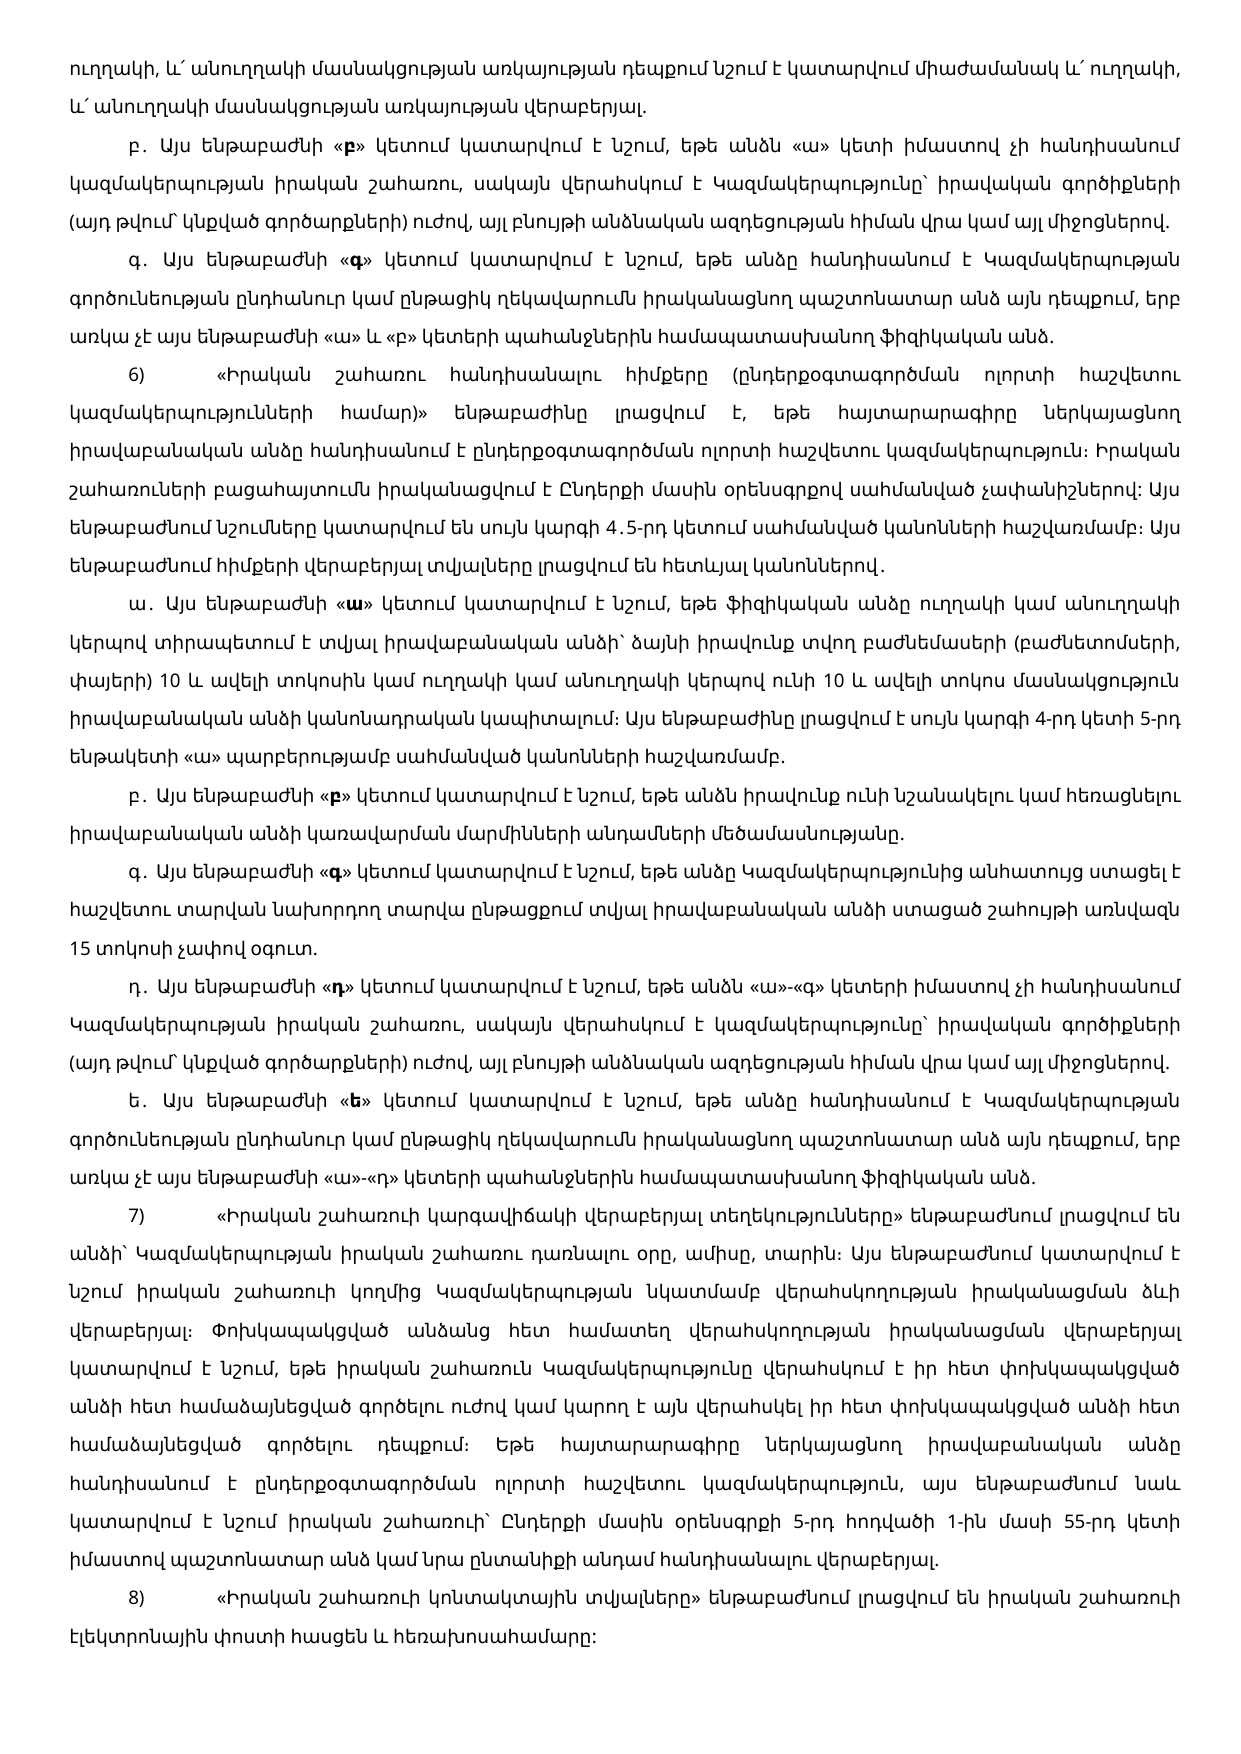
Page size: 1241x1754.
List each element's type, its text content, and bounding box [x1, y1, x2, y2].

text բ․ Այս ենթաբաժնի «բ» կետում կատարվում է նշում, եթե անձն «ա» կետի իմաստով չի հանդիսանում կազմակերպության իրական շահառու, սակայն վերահսկում է Կազմակերպությունը՝ իրավական գործիքների (այդ թվում՝ կնքված գործարքների) ուժով, այլ բնույթի անձնական ազդեցության հիման վրա կամ այլ միջոցներով. [69, 132, 1181, 234]
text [69, 56, 1181, 119]
text ա․ Այս ենթաբաժնի «ա» կետում կատարվում է նշում, եթե ֆիզիկական անձը ուղղակի կամ անուղղակի կերպով տիրապետում է տվյալ իրավաբանական անձի` ձայնի իրավունք տվող բաժնեմասերի (բաժնետոմսերի, փայերի) 10 և ավելի տոկոսին կամ ուղղակի կամ անուղղակի կերպով ունի 10 և ավելի տոկոս մասնակցություն իրավաբանական անձի կանոնադրական կապիտալում։ Այս ենթաբաժինը լրացվում է սույն կարգի 4-րդ կետի 5-րդ ենթակետի «ա» պարբերությամբ սահմանված կանոնների հաշվառմամբ. [69, 591, 1181, 769]
list «Իրական շահառուի կարգավիճակի վերաբերյալ տեղեկությունները» ենթաբաժնում լրացվում են անձի՝ Կազմակերպության իրական շահառու դառնալու օրը, ամիսը, տարին։ Այս ենթաբաժնում կատարվում է նշում իրական շահառուի կողմից Կազմակերպության նկատմամբ վերահսկողության իրականացման ձևի վերաբերյալ։ Փոխկապակցված անձանց հետ համատեղ վերահսկողության իրականացման վերաբերյալ կատարվում է նշում, եթե իրական շահառուն Կազմակերպությունը վերահսկում է իր հետ փոխկապակցված անձի հետ համաձայնեցված գործելու ուժով կամ կարող է այն վերահսկել իր հետ փոխկապակցված անձի հետ համաձայնեցված գործելու դեպքում։ Եթե հայտարարագիրը ներկայացնող իրավաբանական անձը հանդիսանում է ընդերքօգտագործման ոլորտի հաշվետու կազմակերպություն, այս ենթաբաժնում նաև կատարվում է նշում իրական շահառուի՝ Ընդերքի մասին օրենսգրքի 5-րդ հոդվածի 1-ին մասի 55-րդ կետի իմաստով պաշտոնատար անձ կամ նրա ընտանիքի անդամ հանդիսանալու վերաբերյալ. [69, 1202, 1181, 1572]
list «Իրական շահառու հանդիսանալու հիմքերը (ընդերքօգտագործման ոլորտի հաշվետու կազմակերպությունների համար)» ենթաբաժինը լրացվում է, եթե հայտարարագիրը ներկայացնող իրավաբանական անձը հանդիսանում է ընդերքօգտագործման ոլորտի հաշվետու կազմակերպություն։ Իրական շահառուների բացահայտումն իրականացվում է Ընդերքի մասին օրենսգրքով սահմանված չափանիշներով: Այս ենթաբաժնում նշումները կատարվում են սույն կարգի 4․5-րդ կետում սահմանված կանոնների հաշվառմամբ։ Այս ենթաբաժնում հիմքերի վերաբերյալ տվյալները լրացվում են հետևյալ կանոններով․ [69, 361, 1181, 578]
text դ․ Այս ենթաբաժնի «դ» կետում կատարվում է նշում, եթե անձն «ա»-«գ» կետերի իմաստով չի հանդիսանում Կազմակերպության իրական շահառու, սակայն վերահսկում է կազմակերպությունը՝ իրավական գործիքների (այդ թվում՝ կնքված գործարքների) ուժով, այլ բնույթի անձնական ազդեցության հիման վրա կամ այլ միջոցներով. [69, 973, 1181, 1075]
list «Իրական շահառուի կոնտակտային տվյալները» ենթաբաժնում լրացվում են իրական շահառուի էլեկտրոնային փոստի հասցեն և հեռախոսահամարը: [69, 1585, 1181, 1648]
text գ․ Այս ենթաբաժնի «գ» կետում կատարվում է նշում, եթե անձը հանդիսանում է Կազմակերպության գործունեության ընդհանուր կամ ընթացիկ ղեկավարումն իրականացնող պաշտոնատար անձ այն դեպքում, երբ առկա չէ այս ենթաբաժնի «ա» և «բ» կետերի պահանջներին համապատասխանող ֆիզիկական անձ. [69, 247, 1181, 349]
text բ․ Այս ենթաբաժնի «բ» կետում կատարվում է նշում, եթե անձն իրավունք ունի նշանակելու կամ հեռացնելու իրավաբանական անձի կառավարման մարմինների անդամների մեծամասնությանը. [69, 782, 1181, 846]
text ե․ Այս ենթաբաժնի «ե» կետում կատարվում է նշում, եթե անձը հանդիսանում է Կազմակերպության գործունեության ընդհանուր կամ ընթացիկ ղեկավարումն իրականացնող պաշտոնատար անձ այն դեպքում, երբ առկա չէ այս ենթաբաժնի «ա»-«դ» կետերի պահանջներին համապատասխանող ֆիզիկական անձ. [69, 1088, 1181, 1190]
text գ․ Այս ենթաբաժնի «գ» կետում կատարվում է նշում, եթե անձը Կազմակերպությունից անհատույց ստացել է հաշվետու տարվան նախորդող տարվա ընթացքում տվյալ իրավաբանական անձի ստացած շահույթի առնվազն 15 տոկոսի չափով օգուտ. [69, 858, 1181, 960]
